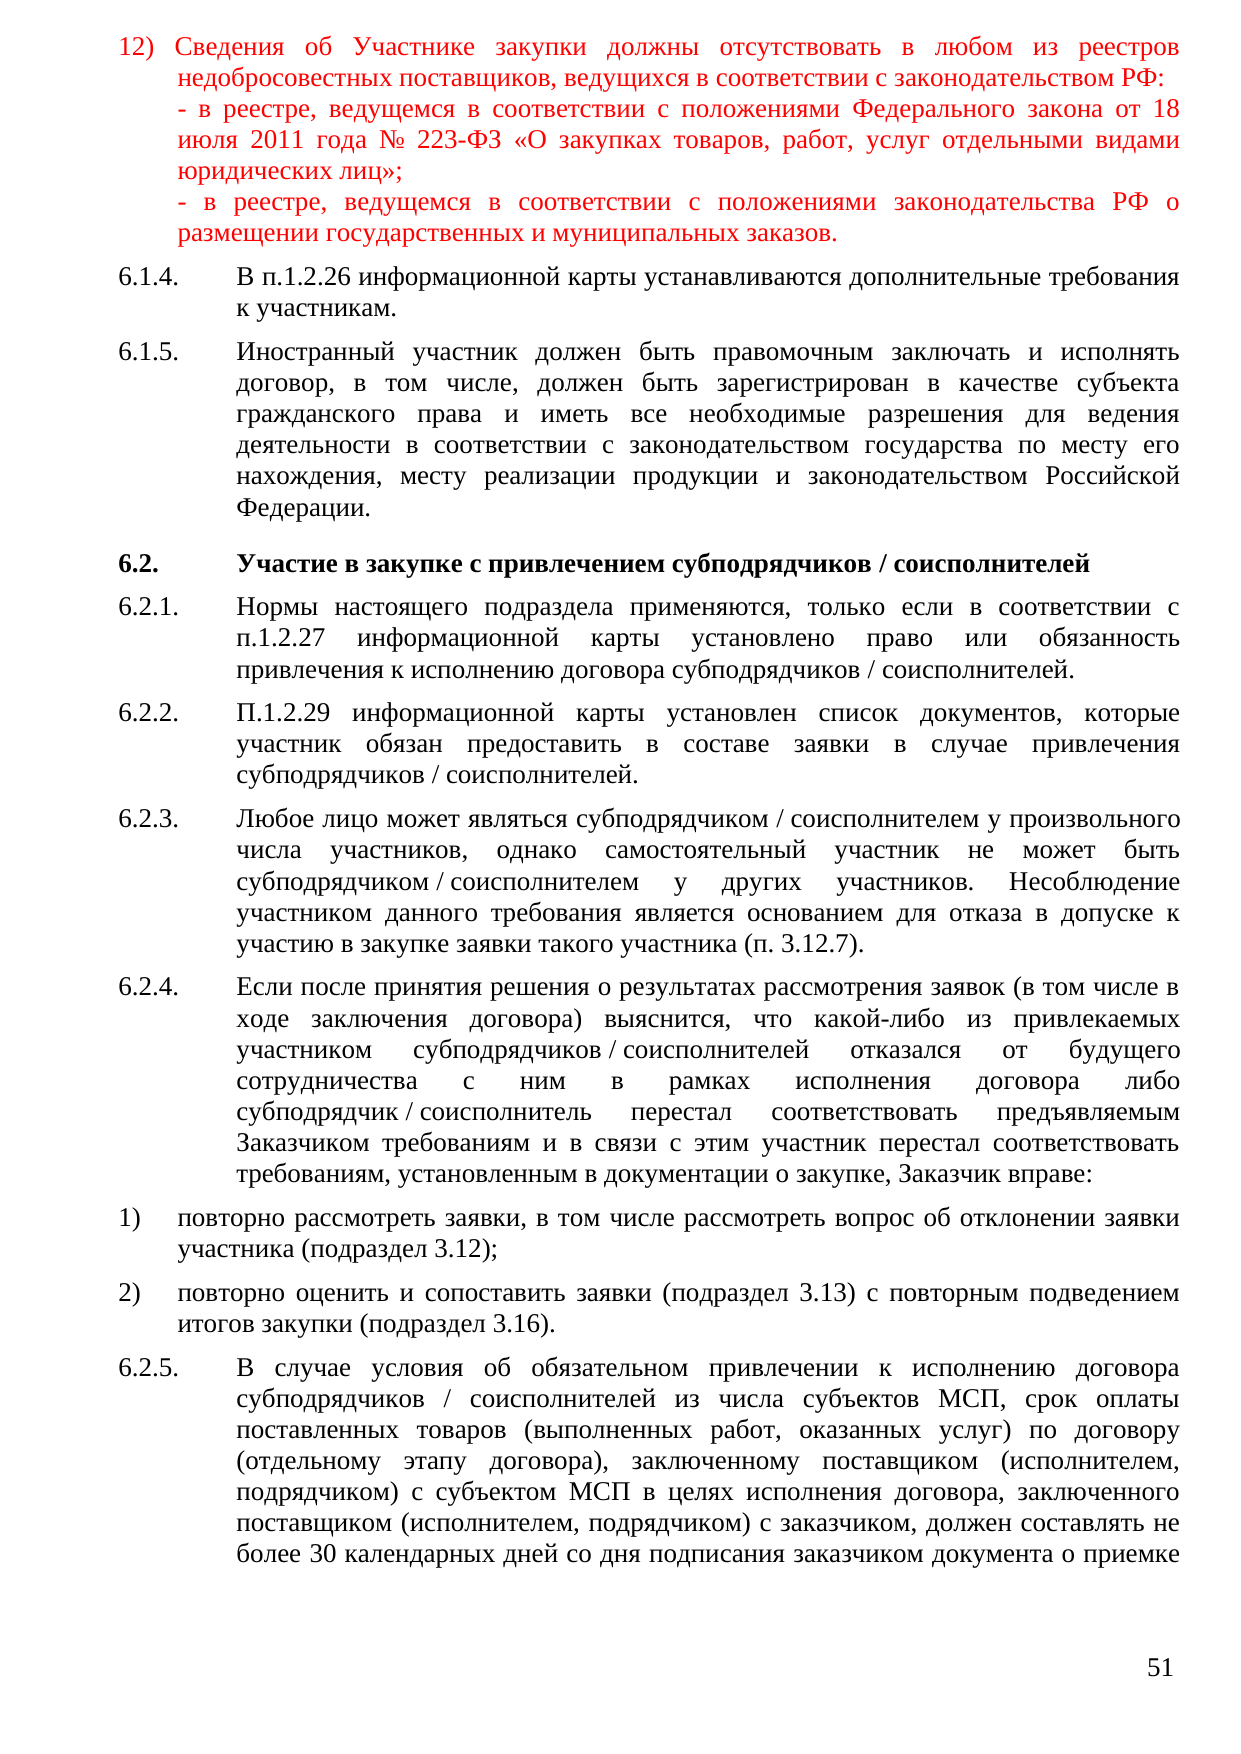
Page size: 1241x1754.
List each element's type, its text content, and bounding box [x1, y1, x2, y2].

text повторно оценить и сопоставить заявки (подраздел 3.13) с повторным подведением итогов закупки (подраздел 3.16). [118, 1276, 1181, 1338]
text П.1.2.29 информационной карты установлен список документов, которые участник обязан предоставить в составе заявки в случае привлечения субподрядчиков / соисполнителей. [118, 696, 1181, 790]
list 12) Сведения об Участнике закупки должны отсутствовать в любом из реестров недобросовестных поставщиков, ведущихся в соответствии с законодательством РФ: [118, 29, 1181, 92]
text Участие в закупке с привлечением субподрядчиков / соисполнителей [118, 547, 1181, 578]
text Нормы настоящего подраздела применяются, только если в соответствии с п.1.2.27 информационной карты установлено право или обязанность привлечения к исполнению договора субподрядчиков / соисполнителей. [118, 590, 1181, 684]
text Иностранный участник должен быть правомочным заключать и исполнять договор, в том числе, должен быть зарегистрирован в качестве субъекта гражданского права и иметь все необходимые разрешения для ведения деятельности в соответствии с законодательством государства по месту его нахождения, месту реализации продукции и законодательством Российской Федерации. [118, 335, 1181, 522]
list - в реестре, ведущемся в соответствии с положениями Федерального закона от 18 июля 2011 года № 223-ФЗ «О закупках товаров, работ, услуг отдельными видами юридических лиц»; [177, 92, 1181, 185]
text Если после принятия решения о результатах рассмотрения заявок (в том числе в ходе заключения договора) выяснится, что какой-либо из привлекаемых участником субподрядчиков / соисполнителей отказался от будущего сотрудничества с ним в рамках исполнения договора либо субподрядчик / соисполнитель перестал соответствовать предъявляемым Заказчиком требованиям и в связи с этим участник перестал соответствовать требованиям, установленным в документации о закупке, Заказчик вправе: [118, 971, 1181, 1188]
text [118, 1351, 1181, 1569]
text Любое лицо может являться субподрядчиком / соисполнителем у произвольного числа участников, однако самостоятельный участник не может быть субподрядчиком / соисполнителем у других участников. Несоблюдение участником данного требования является основанием для отказа в допуске к участию в закупке заявки такого участника (п. 3.12.7). [118, 802, 1181, 958]
text повторно рассмотреть заявки, в том числе рассмотреть вопрос об отклонении заявки участника (подраздел 3.12); [118, 1201, 1181, 1263]
list - в реестре, ведущемся в соответствии с положениями законодательства РФ о размещении государственных и муниципальных заказов. [177, 185, 1181, 248]
text В п.1.2.26 информационной карты устанавливаются дополнительные требования к участникам. [118, 260, 1181, 322]
